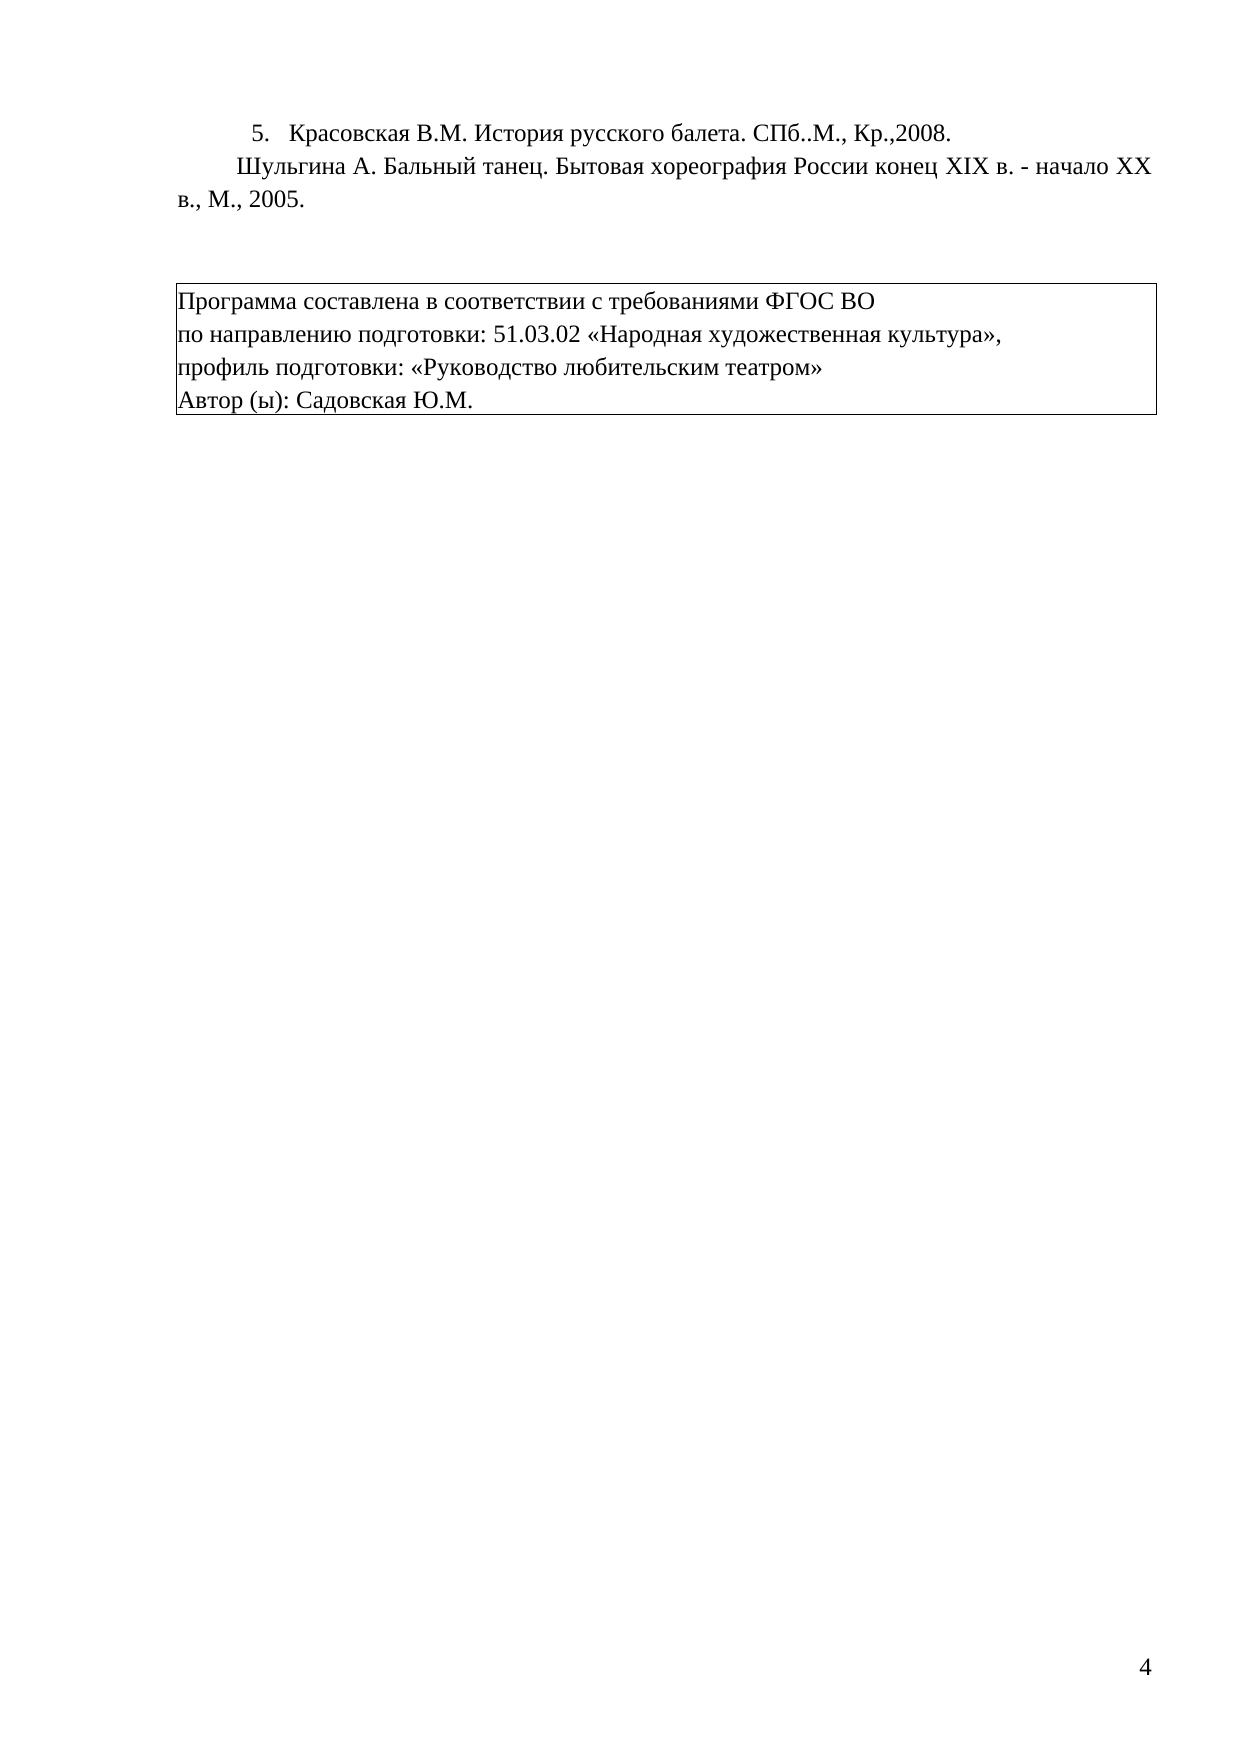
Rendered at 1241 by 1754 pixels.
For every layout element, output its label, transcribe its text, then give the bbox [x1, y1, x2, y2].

text Шульгина А. Бальный танец. Бытовая хореография России конец XIX в. - начало XX в., М., 2005. [177, 151, 1152, 213]
text Программа составлена в соответствии с требованиями ФГОС ВО [177, 284, 1156, 315]
text по направлению подготовки: 51.03.02 «Народная художественная культура», [177, 316, 1156, 348]
text Автор (ы): Садовская Ю.М. [177, 382, 1156, 414]
list Красовская В.М. История русского балета. СПб..М., Кр.,2008. [251, 118, 1152, 147]
text профиль подготовки: «Руководство любительским театром» [177, 349, 1156, 381]
